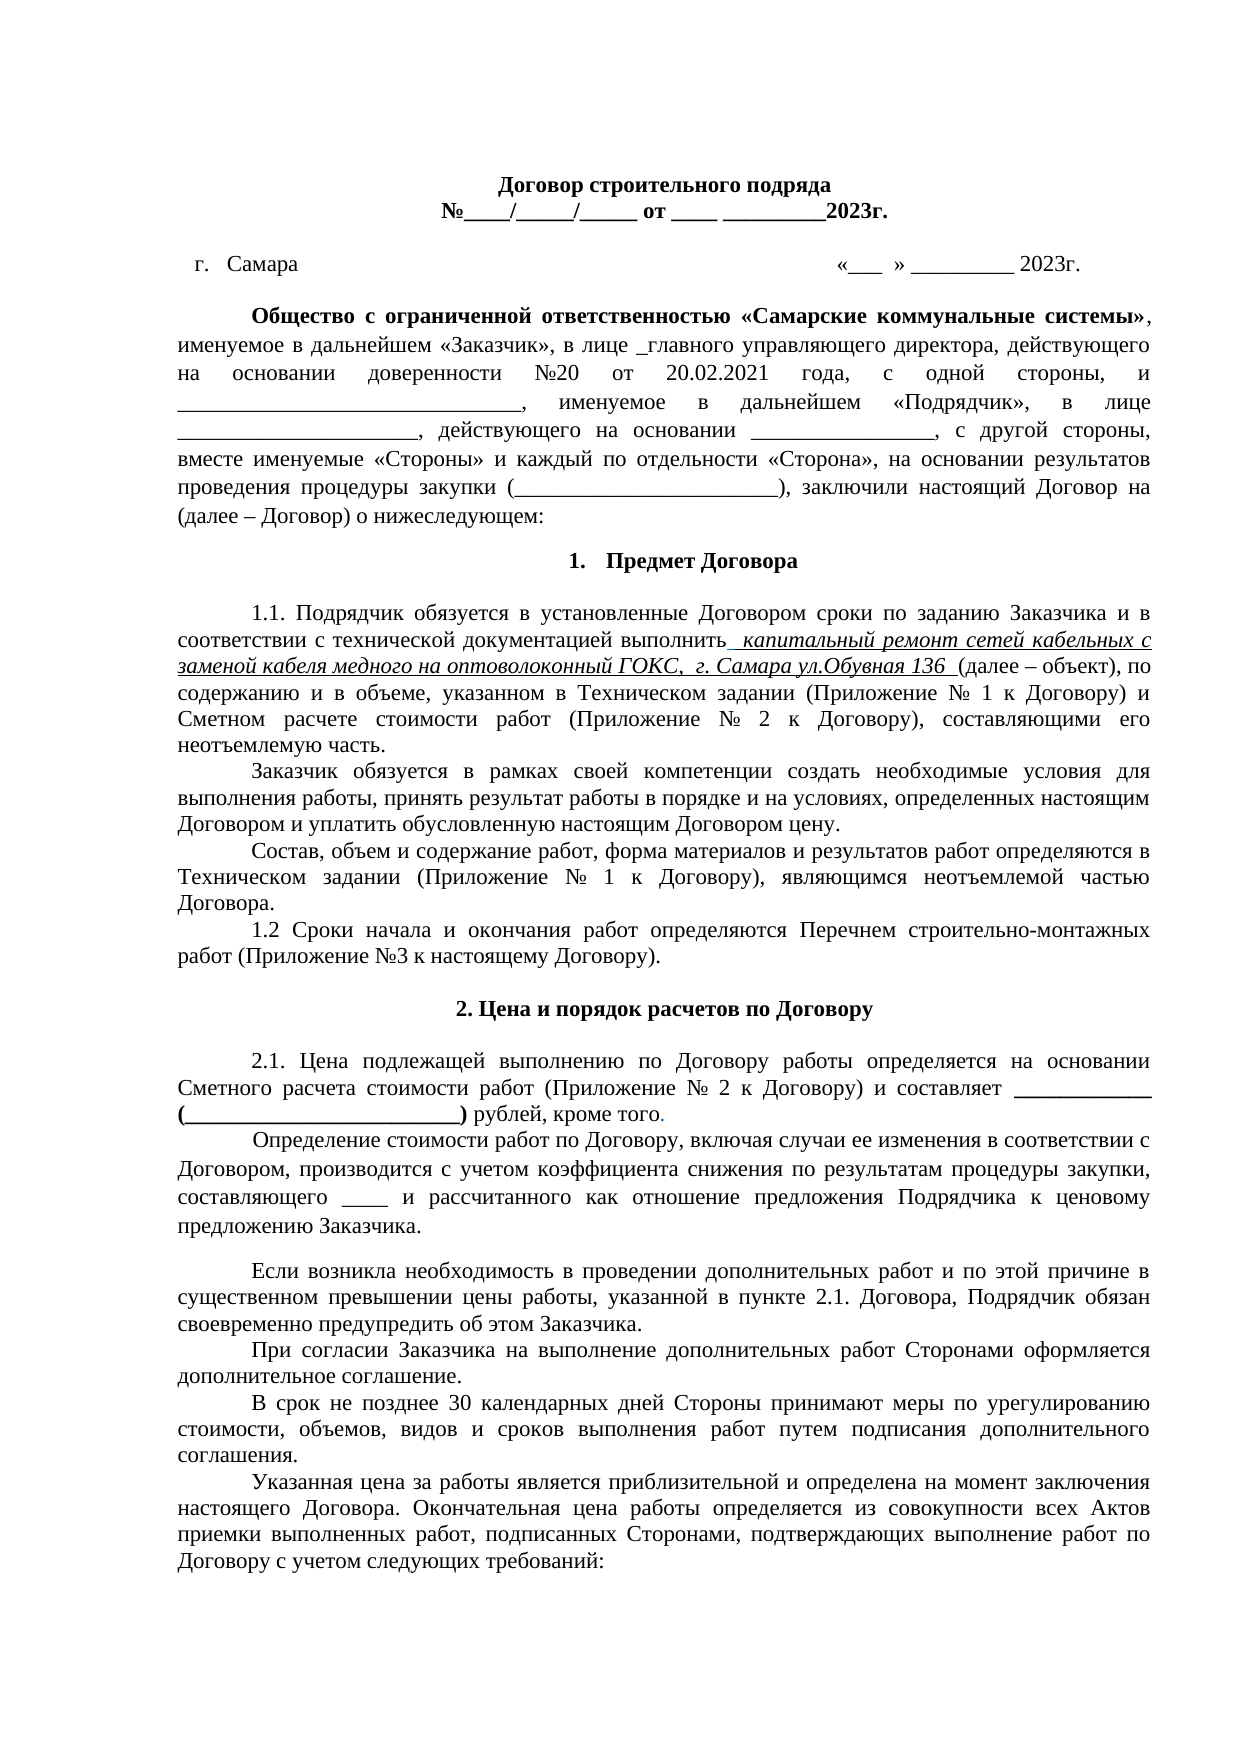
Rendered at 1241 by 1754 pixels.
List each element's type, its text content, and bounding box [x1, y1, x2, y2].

text Указанная цена за работы является приблизительной и определена на момент заключения настоящего Договора. Окончательная цена работы определяется из совокупности всех Актов приемки выполненных работ, подписанных Сторонами, подтверждающих выполнение работ по Договору с учетом следующих требований: [177, 1468, 1152, 1573]
text 2. Цена и порядок расчетов по Договору [177, 995, 1152, 1021]
text г. Самара «___ » _________ 2023г. [177, 250, 1152, 276]
text В срок не позднее 30 календарных дней Стороны принимают меры по урегулированию стоимости, объемов, видов и сроков выполнения работ путем подписания дополнительного соглашения. [177, 1389, 1152, 1468]
text Определение стоимости работ по Договору, включая случаи ее изменения в соответствии с Договором, производится с учетом коэффициента снижения по результатам процедуры закупки, составляющего ____ и рассчитанного как отношение предложения Подрядчика к ценовому предложению Заказчика. [177, 1127, 1152, 1238]
text Если возникла необходимость в проведении дополнительных работ и по этой причине в существенном превышении цены работы, указанной в пункте 2.1. Договора, Подрядчик обязан своевременно предупредить об этом Заказчика. [177, 1257, 1152, 1336]
text 1.1. Подрядчик обязуется в установленные Договором сроки по заданию Заказчика и в соответствии с технической документацией выполнить капитальный ремонт сетей кабельных с заменой кабеля медного на оптоволоконный ГОКС, г. Самара ул.Обувная 136 (далее – объект), по содержанию и в объеме, указанном в Техническом задании (Приложение № 1 к Договору) и Сметном расчете стоимости работ (Приложение № 2 к Договору), составляющими его неотъемлемую часть. [177, 599, 1152, 758]
text 2.1. Цена подлежащей выполнению по Договору работы определяется на основании Сметного расчета стоимости работ (Приложение № 2 к Договору) и составляет ____________ (________________________) рублей, кроме того. [177, 1047, 1152, 1127]
text №____/_____/_____ от ____ _________2023г. [177, 197, 1152, 223]
text При согласии Заказчика на выполнение дополнительных работ Сторонами оформляется дополнительное соглашение. [177, 1336, 1152, 1389]
list Предмет Договора [215, 547, 1152, 573]
text 1.2 Сроки начала и окончания работ определяются Перечнем строительно-монтажных работ (Приложение №3 к настоящему Договору). [177, 916, 1152, 968]
text Договор строительного подряда [177, 171, 1152, 197]
text Заказчик обязуется в рамках своей компетенции создать необходимые условия для выполнения работы, принять результат работы в порядке и на условиях, определенных настоящим Договором и уплатить обусловленную настоящим Договором цену. [177, 758, 1152, 837]
text Состав, объем и содержание работ, форма материалов и результатов работ определяются в Техническом задании (Приложение № 1 к Договору), являющимся неотъемлемой частью Договора. [177, 837, 1152, 916]
text Общество с ограниченной ответственностью «Самарские коммунальные системы», именуемое в дальнейшем «Заказчик», в лице _главного управляющего директора, действующего на основании доверенности №20 от 20.02.2021 года, с одной стороны, и ______________________________, именуемое в дальнейшем «Подрядчик», в лице _____________________, действующего на основании ________________, с другой стороны, вместе именуемые «Стороны» и каждый по отдельности «Сторона», на основании результатов проведения процедуры закупки (_______________________), заключили настоящий Договор на (далее – Договор) о нижеследующем: [177, 303, 1152, 528]
